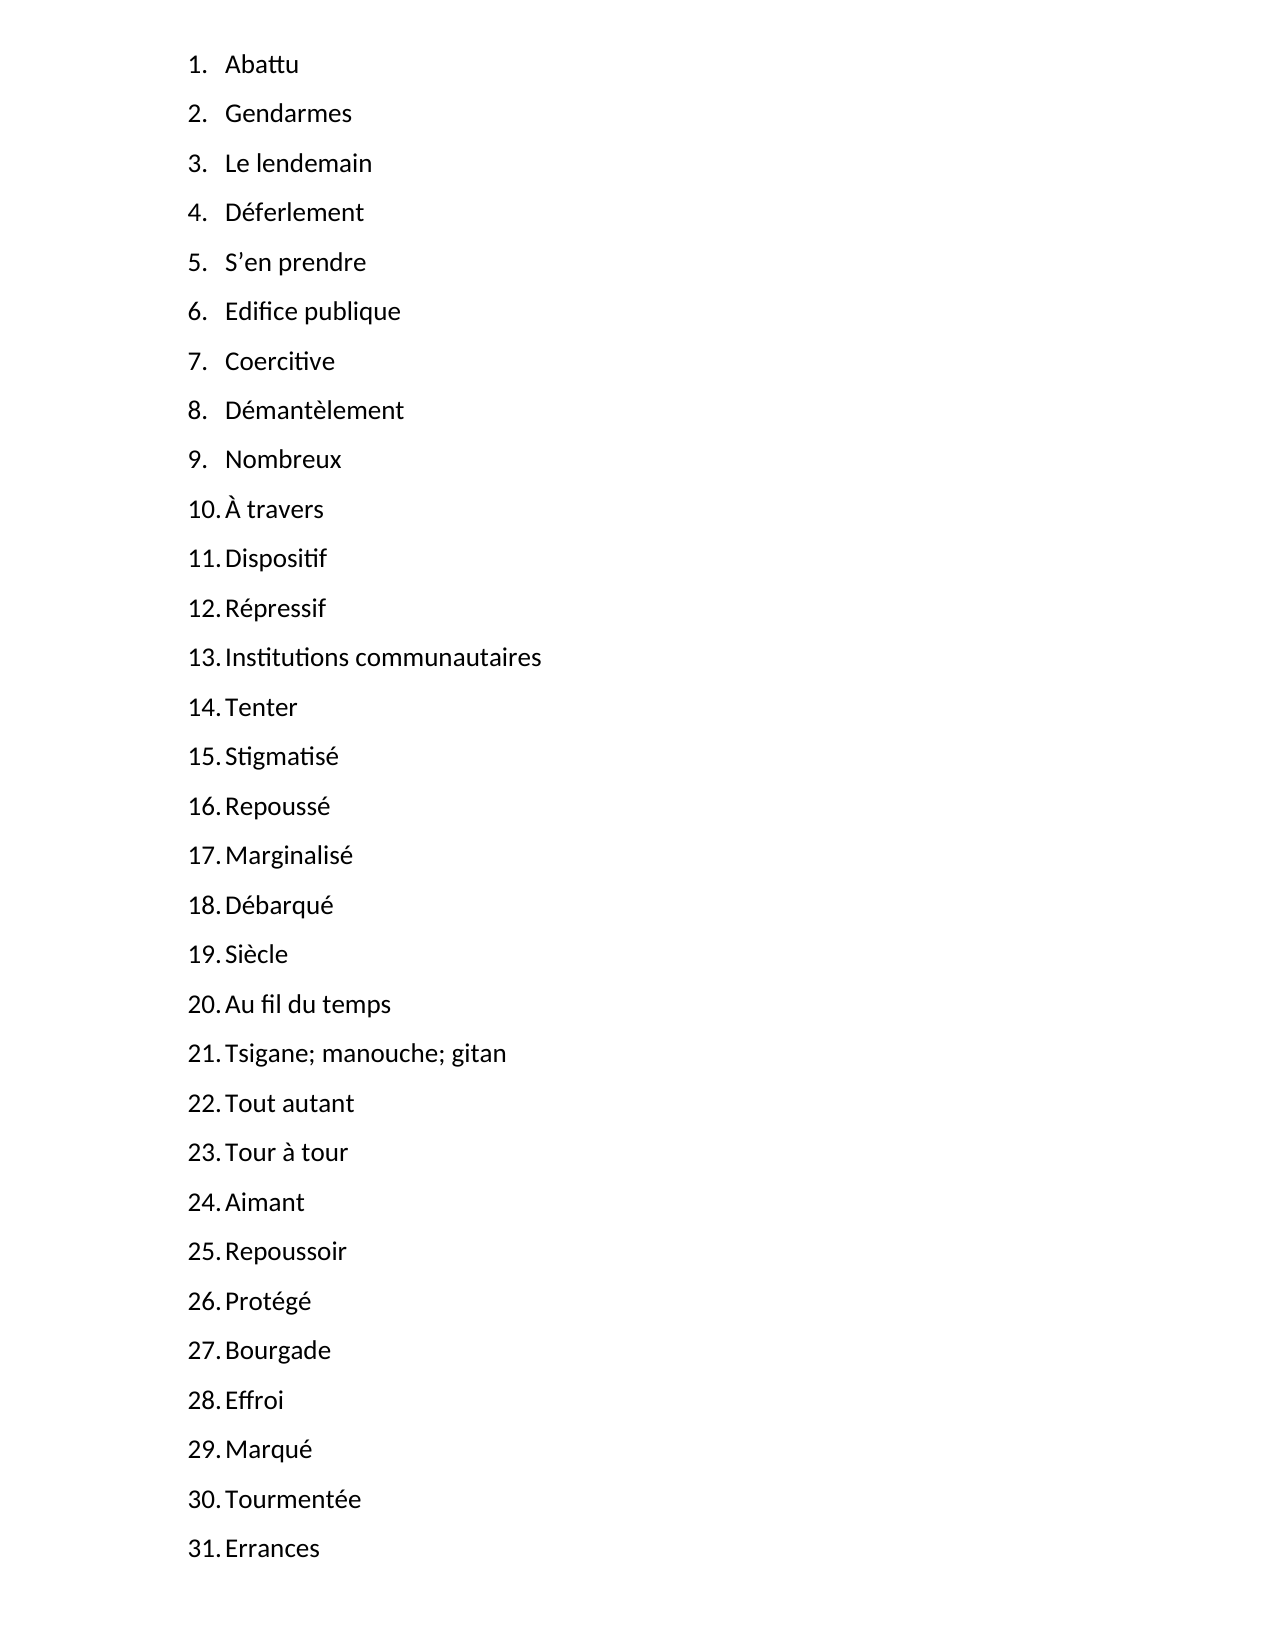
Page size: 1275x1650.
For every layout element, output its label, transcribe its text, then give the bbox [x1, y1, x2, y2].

list Le lendemain [187, 146, 1125, 179]
list Au fil du temps [187, 987, 1125, 1020]
list Déferlement [187, 195, 1125, 228]
list Tout autant [187, 1086, 1125, 1119]
list Gendarmes [187, 96, 1125, 129]
list Edifice publique [187, 294, 1125, 327]
list Abattu [187, 47, 1125, 80]
list Tourmentée [187, 1482, 1125, 1515]
list Tenter [187, 690, 1125, 723]
list Institutions communautaires [187, 641, 1125, 674]
list S’en prendre [187, 245, 1125, 278]
list Coercitive [187, 344, 1125, 377]
list Protégé [187, 1284, 1125, 1317]
list Errances [187, 1531, 1125, 1564]
list Siècle [187, 937, 1125, 971]
list Tsigane; manouche; gitan [187, 1036, 1125, 1069]
list Tour à tour [187, 1135, 1125, 1168]
list Marginalisé [187, 838, 1125, 872]
list Stigmatisé [187, 739, 1125, 773]
list Débarqué [187, 888, 1125, 921]
list Aimant [187, 1185, 1125, 1218]
list Repoussoir [187, 1234, 1125, 1267]
list Bourgade [187, 1333, 1125, 1366]
list Dispositif [187, 542, 1125, 575]
list Marqué [187, 1432, 1125, 1465]
list Effroi [187, 1383, 1125, 1416]
list Repoussé [187, 789, 1125, 822]
list À travers [187, 492, 1125, 525]
list Répressif [187, 591, 1125, 624]
list Démantèlement [187, 393, 1125, 426]
list Nombreux [187, 443, 1125, 476]
